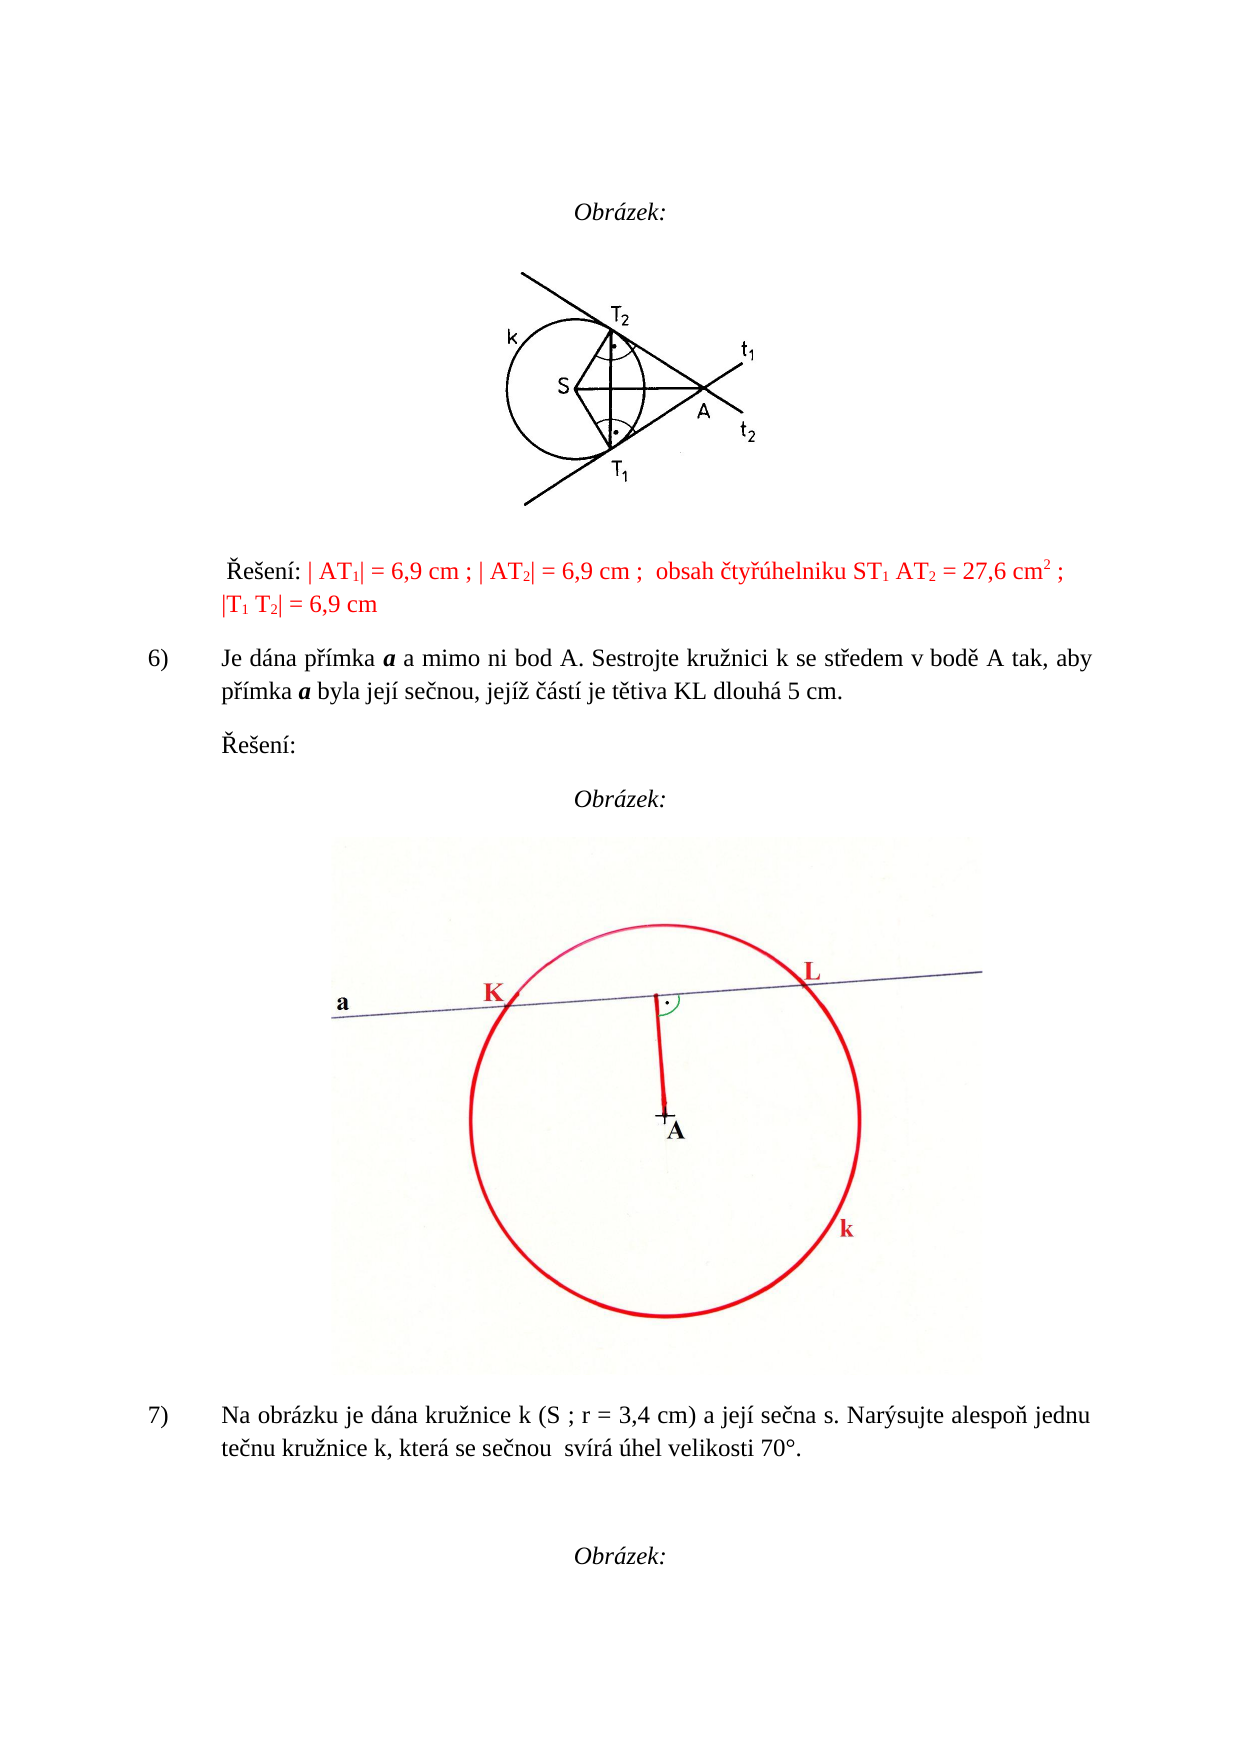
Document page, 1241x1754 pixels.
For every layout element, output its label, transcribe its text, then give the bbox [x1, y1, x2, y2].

picture [468, 251, 772, 532]
text 6) Je dána přímka a a mimo ni bod A. Sestrojte kružnici k se středem v bodě A tak, aby přímka a byla její sečnou, jejíž částí je tětiva KL dlouhá 5 cm. [148, 643, 1092, 705]
text Obrázek: [148, 1541, 1092, 1569]
text Obrázek: [148, 784, 1092, 812]
picture [331, 837, 983, 1375]
text Řešení: | AT1| = 6,9 cm ; | AT2| = 6,9 cm ; obsah čtyřúhelniku ST1 AT2 = 27,6 cm2 ; |T1 T2| = 6,9 cm [221, 556, 1092, 618]
text Obrázek: [148, 197, 1092, 226]
text Řešení: [221, 730, 1092, 759]
text 7) Na obrázku je dána kružnice k (S ; r = 3,4 cm) a její sečna s. Narýsujte alespoň jednu tečnu kružnice k, která se sečnou svírá úhel velikosti 70°. [148, 1400, 1092, 1462]
